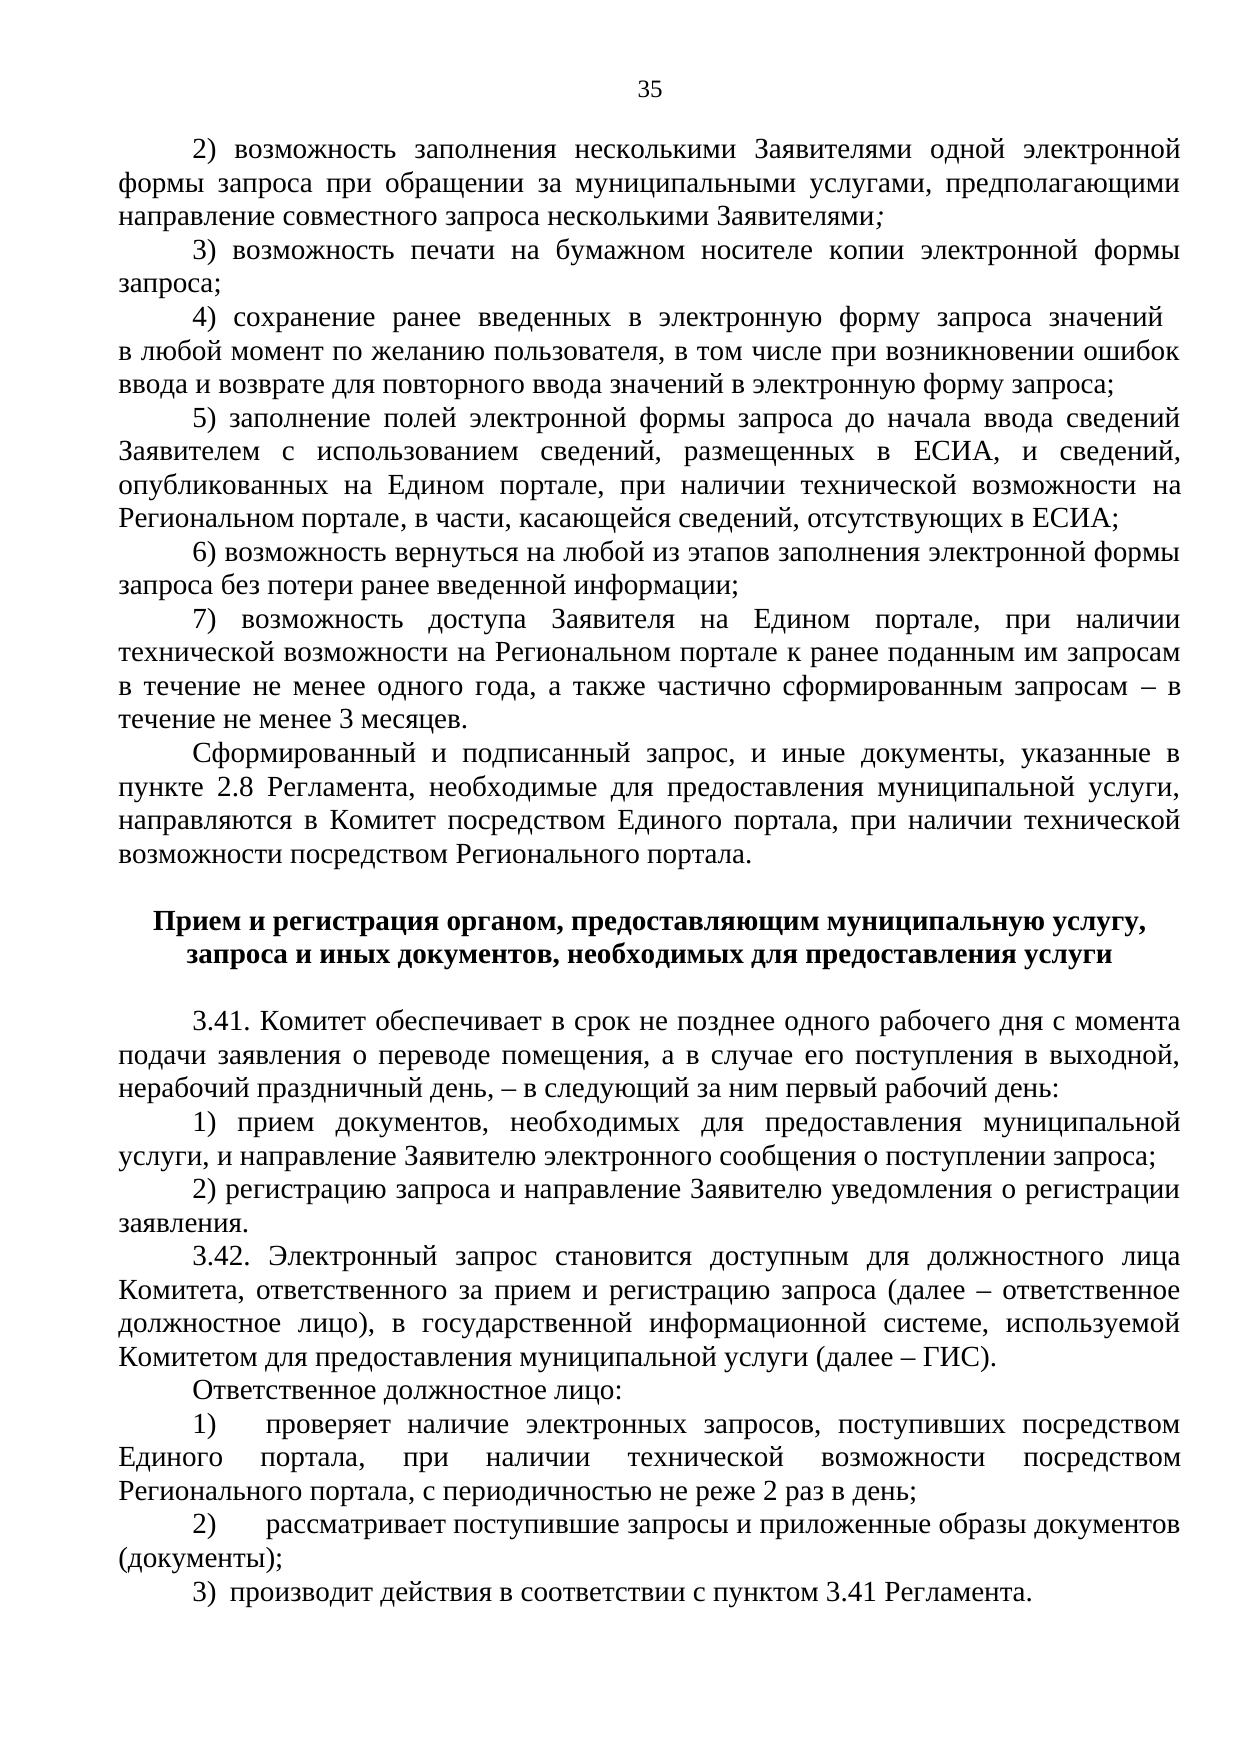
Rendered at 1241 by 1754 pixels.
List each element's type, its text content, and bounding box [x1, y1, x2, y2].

text 7) возможность доступа Заявителя на Едином портале, при наличии технической возможности на Региональном портале к ранее поданным им запросам в течение не менее одного года, а также частично сформированным запросам – в течение не менее 3 месяцев. [118, 601, 1181, 735]
text 3.42. Электронный запрос становится доступным для должностного лица Комитета, ответственного за прием и регистрацию запроса (далее – ответственное должностное лицо), в государственной информационной системе, используемой Комитетом для предоставления муниципальной услуги (далее – ГИС). [118, 1238, 1181, 1372]
text 3.41. Комитет обеспечивает в срок не позднее одного рабочего дня с момента подачи заявления о переводе помещения, а в случае его поступления в выходной, нерабочий праздничный день, – в следующий за ним первый рабочий день: [118, 1003, 1181, 1104]
text 2) регистрацию запроса и направление Заявителю уведомления о регистрации заявления. [118, 1171, 1181, 1238]
text 3) возможность печати на бумажном носителе копии электронной формы запроса; [118, 232, 1181, 299]
text 5) заполнение полей электронной формы запроса до начала ввода сведений Заявителем с использованием сведений, размещенных в ЕСИА, и сведений, опубликованных на Едином портале, при наличии технической возможности на Региональном портале, в части, касающейся сведений, отсутствующих в ЕСИА; [118, 400, 1181, 534]
list рассматривает поступившие запросы и приложенные образы документов (документы); [118, 1507, 1181, 1574]
text 4) сохранение ранее введенных в электронную форму запроса значений в любой момент по желанию пользователя, в том числе при возникновении ошибок ввода и возврате для повторного ввода значений в электронную форму запроса; [118, 299, 1181, 400]
text Ответственное должностное лицо: [118, 1372, 1181, 1406]
list производит действия в соответствии с пунктом 3.41 Регламента. [192, 1574, 1181, 1607]
list проверяет наличие электронных запросов, поступивших посредством Единого портала, при наличии технической возможности посредством Регионального портала, с периодичностью не реже 2 раз в день; [118, 1406, 1181, 1507]
text 1) прием документов, необходимых для предоставления муниципальной услуги, и направление Заявителю электронного сообщения о поступлении запроса; [118, 1104, 1181, 1171]
text 2) возможность заполнения несколькими Заявителями одной электронной формы запроса при обращении за муниципальными услугами, предполагающими направление совместного запроса несколькими Заявителями; [118, 131, 1181, 232]
text 6) возможность вернуться на любой из этапов заполнения электронной формы запроса без потери ранее введенной информации; [118, 534, 1181, 601]
text Прием и регистрация органом, предоставляющим муниципальную услугу, запроса и иных документов, необходимых для предоставления услуги [118, 903, 1181, 970]
text Сформированный и подписанный запрос, и иные документы, указанные в пункте 2.8 Регламента, необходимые для предоставления муниципальной услуги, направляются в Комитет посредством Единого портала, при наличии технической возможности посредством Регионального портала. [118, 735, 1181, 869]
